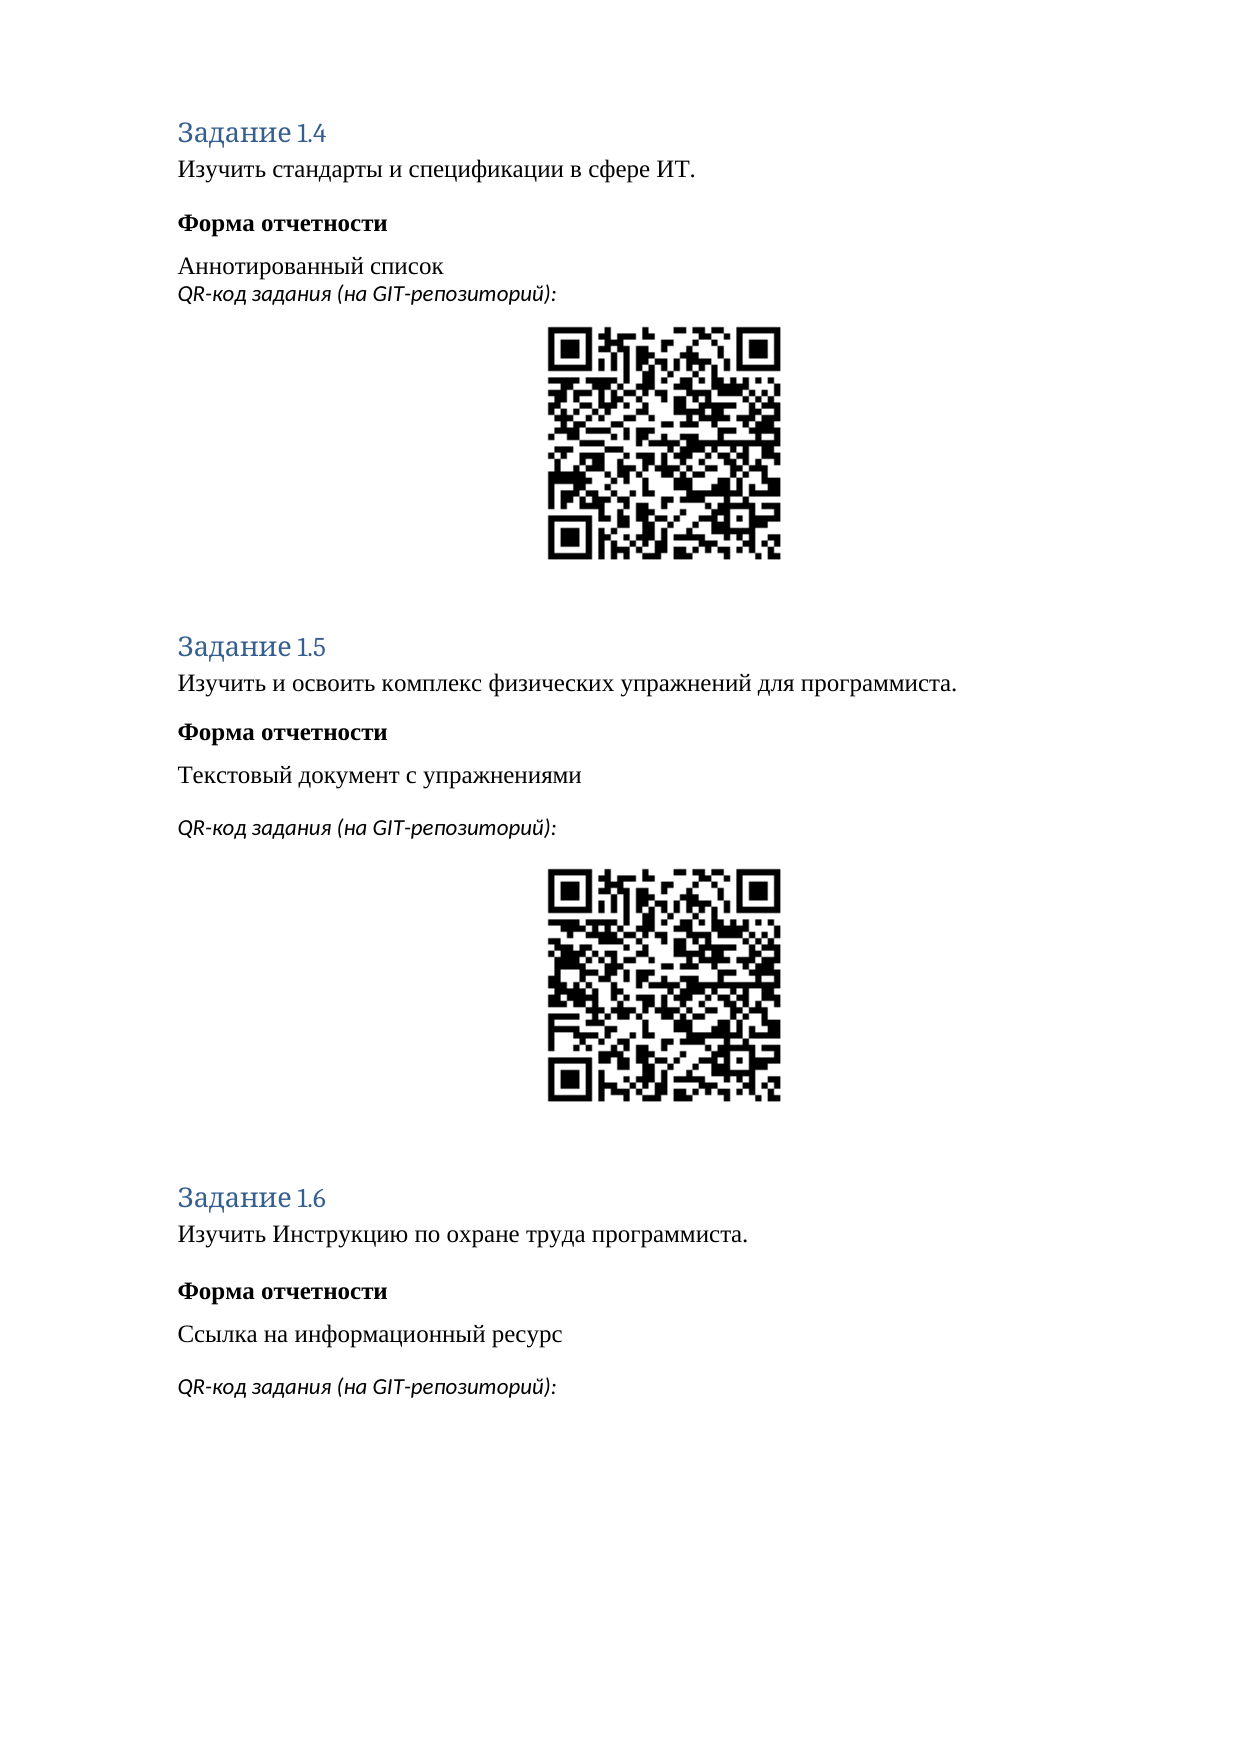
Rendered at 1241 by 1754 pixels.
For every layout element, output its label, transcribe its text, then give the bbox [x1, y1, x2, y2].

picture [528, 307, 801, 580]
text QR-код задания (на GIT-репозиторий): [177, 813, 1152, 841]
text Изучить стандарты и спецификации в сфере ИТ. [177, 154, 1152, 183]
text QR-код задания (на GIT-репозиторий): [177, 1372, 1152, 1400]
text Форма отчетности [177, 717, 1152, 746]
text QR-код задания (на GIT-репозиторий): [177, 279, 1152, 308]
picture [528, 849, 801, 1122]
text Текстовый документ с упражнениями [177, 760, 1152, 789]
text Форма отчетности [177, 1276, 1152, 1305]
text Форма отчетности [177, 208, 1152, 236]
subtitle Задание 1.6 [177, 1183, 1152, 1214]
text Аннотированный список [177, 251, 1152, 279]
subtitle Задание 1.5 [177, 632, 1152, 663]
text Изучить Инструкцию по охране труда программиста. [177, 1219, 1152, 1248]
subtitle Задание 1.4 [177, 118, 1152, 149]
text Ссылка на информационный ресурс [177, 1319, 1152, 1348]
text Изучить и освоить комплекс физических упражнений для программиста. [177, 668, 1152, 696]
